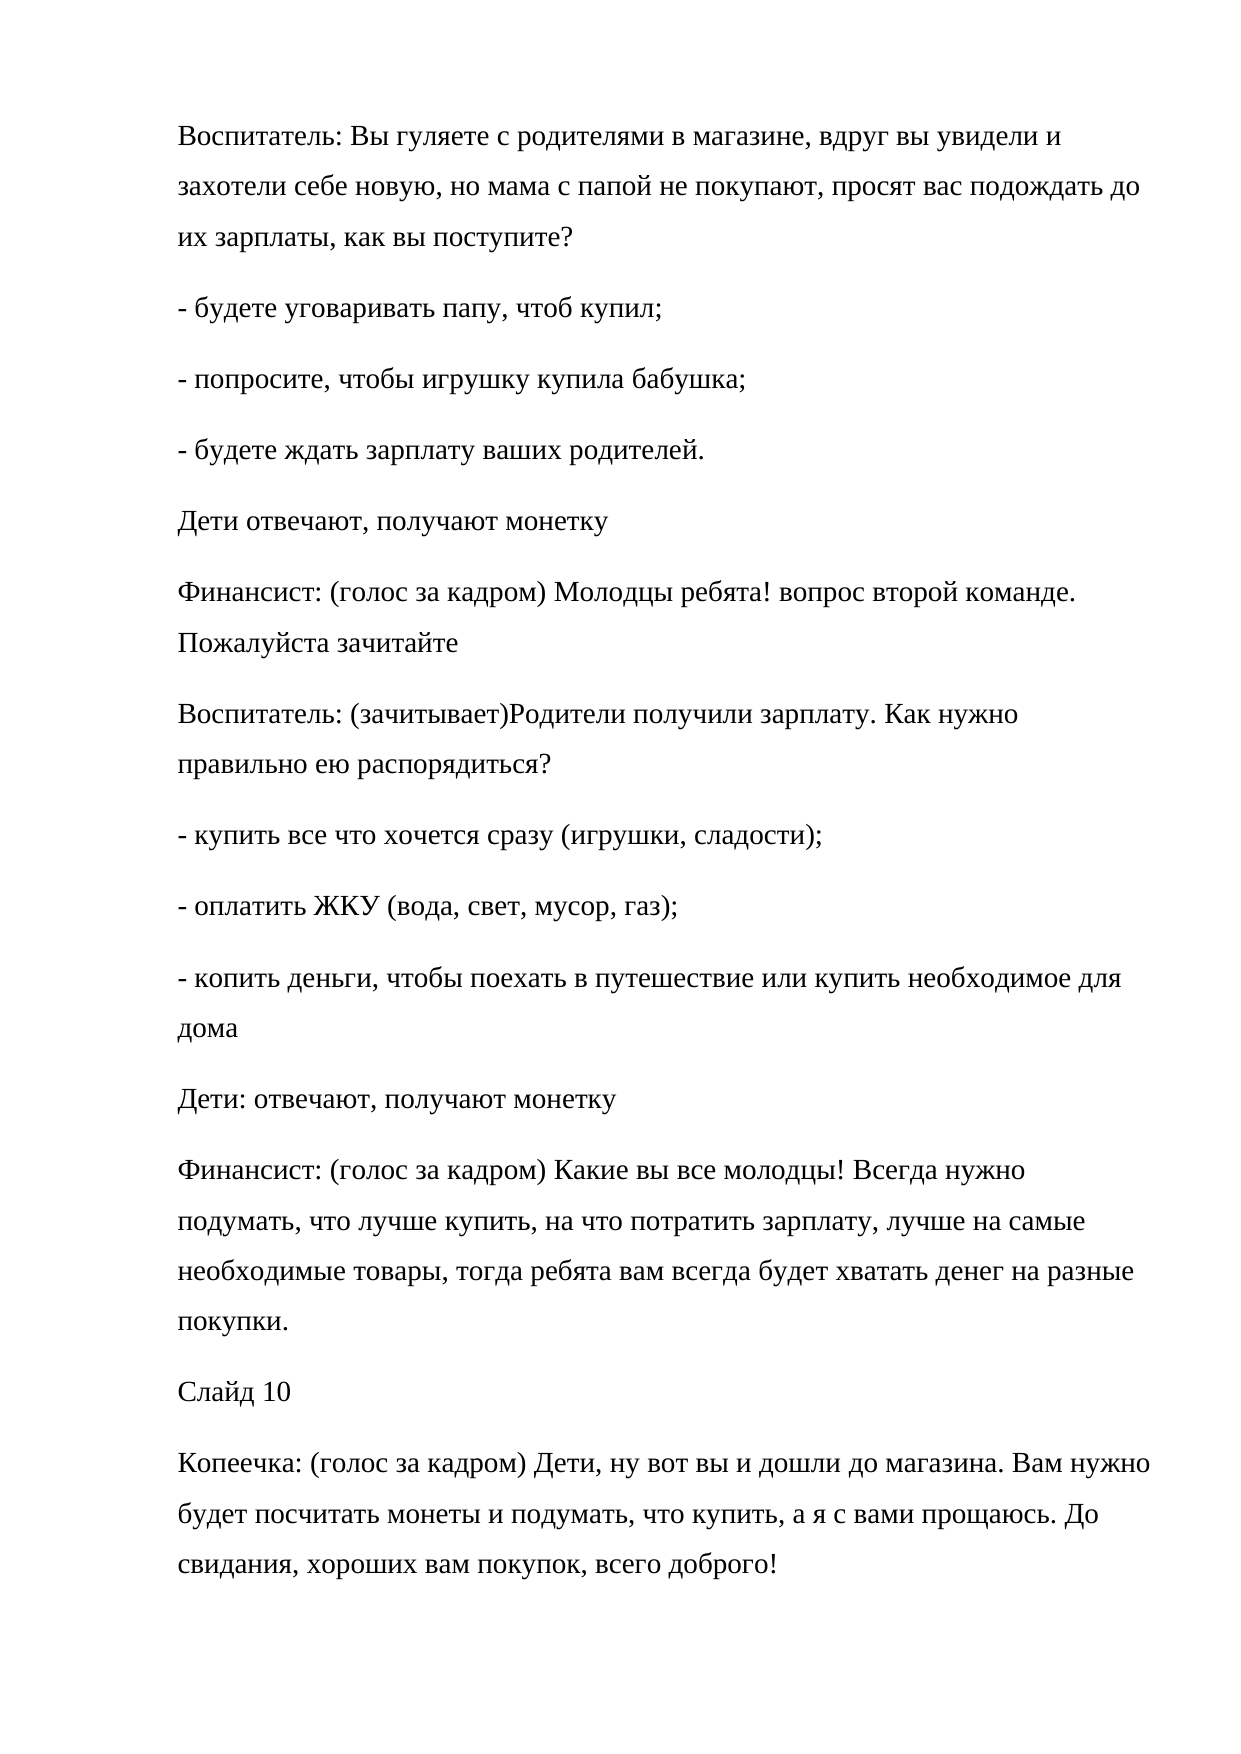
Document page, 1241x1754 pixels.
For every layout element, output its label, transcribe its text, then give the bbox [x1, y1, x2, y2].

text Копеечка: (голос за кадром) Дети, ну вот вы и дошли до магазина. Вам нужно будет посчитать монеты и подумать, что купить, а я с вами прощаюсь. До свидания, хороших вам покупок, всего доброго! [177, 1446, 1152, 1580]
text - попросите, чтобы игрушку купила бабушка; [177, 361, 1152, 394]
text Дети отвечают, получают монетку [177, 503, 1152, 537]
text Финансист: (голос за кадром) Какие вы все молодцы! Всегда нужно подумать, что лучше купить, на что потратить зарплату, лучше на самые необходимые товары, тогда ребята вам всегда будет хватать денег на разные покупки. [177, 1152, 1152, 1337]
text - копить деньги, чтобы поехать в путешествие или купить необходимое для дома [177, 960, 1152, 1043]
text - купить все что хочется сразу (игрушки, сладости); [177, 817, 1152, 851]
text Финансист: (голос за кадром) Молодцы ребята! вопрос второй команде. Пожалуйста зачитайте [177, 574, 1152, 658]
text Воспитатель: Вы гуляете с родителями в магазине, вдруг вы увидели и захотели себе новую, но мама с папой не покупают, просят вас подождать до их зарплаты, как вы поступите? [177, 118, 1152, 252]
text - оплатить ЖКУ (вода, свет, мусор, газ); [177, 888, 1152, 922]
text Дети: отвечают, получают монетку [177, 1081, 1152, 1115]
text Воспитатель: (зачитывает)Родители получили зарплату. Как нужно правильно ею распорядиться? [177, 696, 1152, 780]
text - будете ждать зарплату ваших родителей. [177, 432, 1152, 466]
text Слайд 10 [177, 1374, 1152, 1408]
text - будете уговаривать папу, чтоб купил; [177, 290, 1152, 323]
